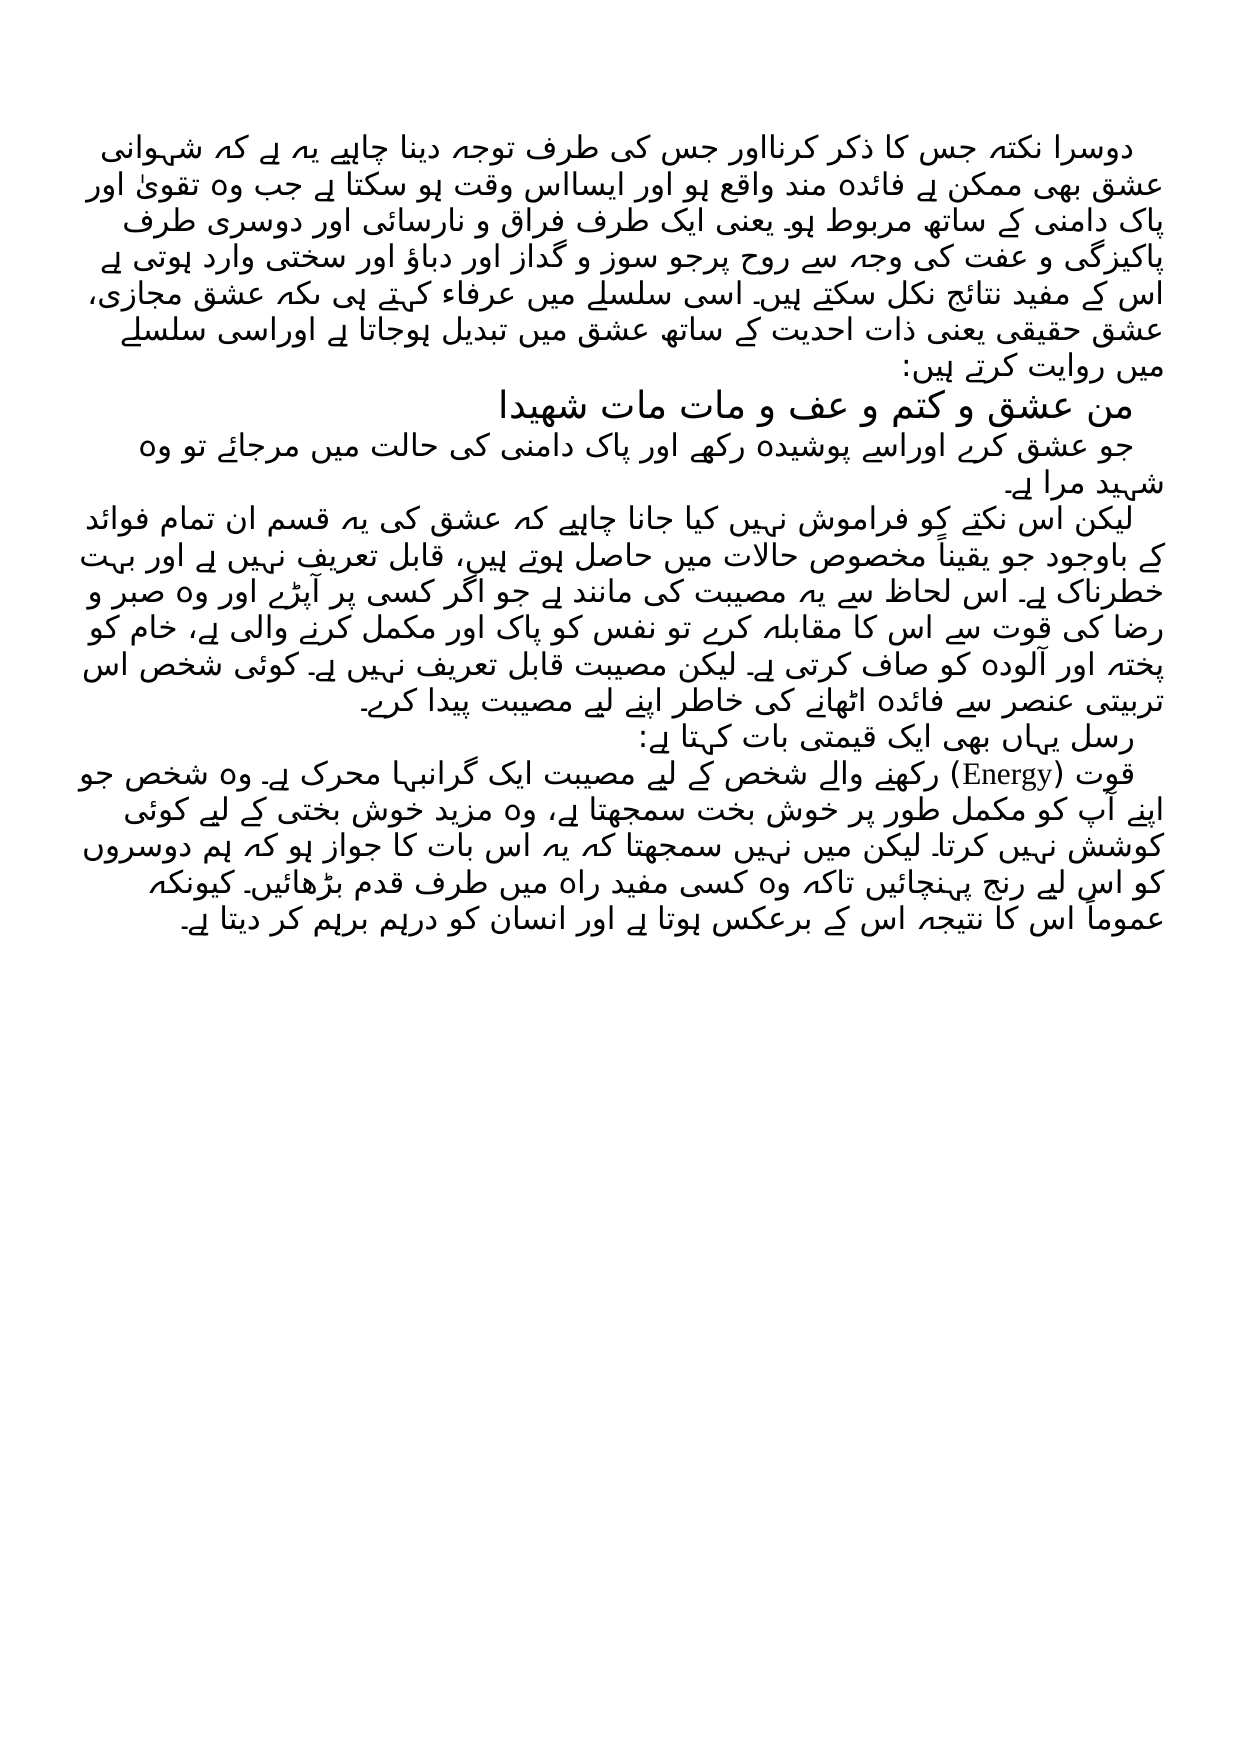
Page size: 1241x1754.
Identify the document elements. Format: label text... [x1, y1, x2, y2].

text جو عشق کرے اوراسے پوشیدہ رکھے اور پاک دامنی کی حالت میں مرجائے تو وہ شہید مرا ہے۔ [75, 428, 1165, 501]
text قوت (Energy) رکھنے والے شخص کے لیے مصیبت ایک گرانبہا محرک ہے۔ وہ شخص جو اپنے آپ کو مکمل طور پر خوش بخت سمجھتا ہے، وہ مزید خوش بختی کے لیے کوئی کوشش نہیں کرتا۔ لیکن میں نہیں سمجھتا کہ یہ اس بات کا جواز ہو کہ ہم دوسروں کو اس لیے رنج پہنچائیں تاکہ وہ کسی مفید راہ میں طرف قدم بڑھائیں۔ کیونکہ عموماً اس کا نتیجہ اس کے برعکس ہوتا ہے اور انسان کو درہم برہم کر دیتا ہے۔ [75, 755, 1165, 937]
text رسل یہاں بھی ایک قیمتی بات کہتا ہے: [75, 719, 1165, 755]
text من عشق و کتم و عف و مات مات شهیدا [75, 384, 1165, 428]
text لیکن اس نکتے کو فراموش نہیں کیا جانا چاہیے کہ عشق کی یہ قسم ان تمام فوائد کے باوجود جو یقیناً مخصوص حالات میں حاصل ہوتے ہیں، قابل تعریف نہیں ہے اور بہت خطرناک ہے۔ اس لحاظ سے یہ مصیبت کی مانند ہے جو اگر کسی پر آپڑے اور وہ صبر و رضا کی قوت سے اس کا مقابلہ کرے تو نفس کو پاک اور مکمل کرنے والی ہے، خام کو پختہ اور آلودہ کو صاف کرتی ہے۔ لیکن مصیبت قابل تعریف نہیں ہے۔ کوئی شخص اس تربیتی عنصر سے فائدہ اٹھانے کی خاطر اپنے لیے مصیبت پیدا کرے۔ [75, 501, 1165, 719]
text دوسرا نکتہ جس کا ذکر کرنااور جس کی طرف توجہ دینا چاہیے یہ ہے کہ شہوانی عشق بھی ممکن ہے فائدہ مند واقع ہو اور ایسااس وقت ہو سکتا ہے جب وہ تقویٰ اور پاک دامنی کے ساتھ مربوط ہو۔ یعنی ایک طرف فراق و نارسائی اور دوسری طرف پاکیزگی و عفت کی وجہ سے روح پرجو سوز و گداز اور دباؤ اور سختی وارد ہوتی ہے اس کے مفید نتائج نکل سکتے ہیں۔ اسی سلسلے میں عرفاء کہتے ہی ںکہ عشق مجازی، عشق حقیقی یعنی ذات احدیت کے ساتھ عشق میں تبدیل ہوجاتا ہے اوراسی سلسلے میں روایت کرتے ہیں: [75, 130, 1165, 384]
